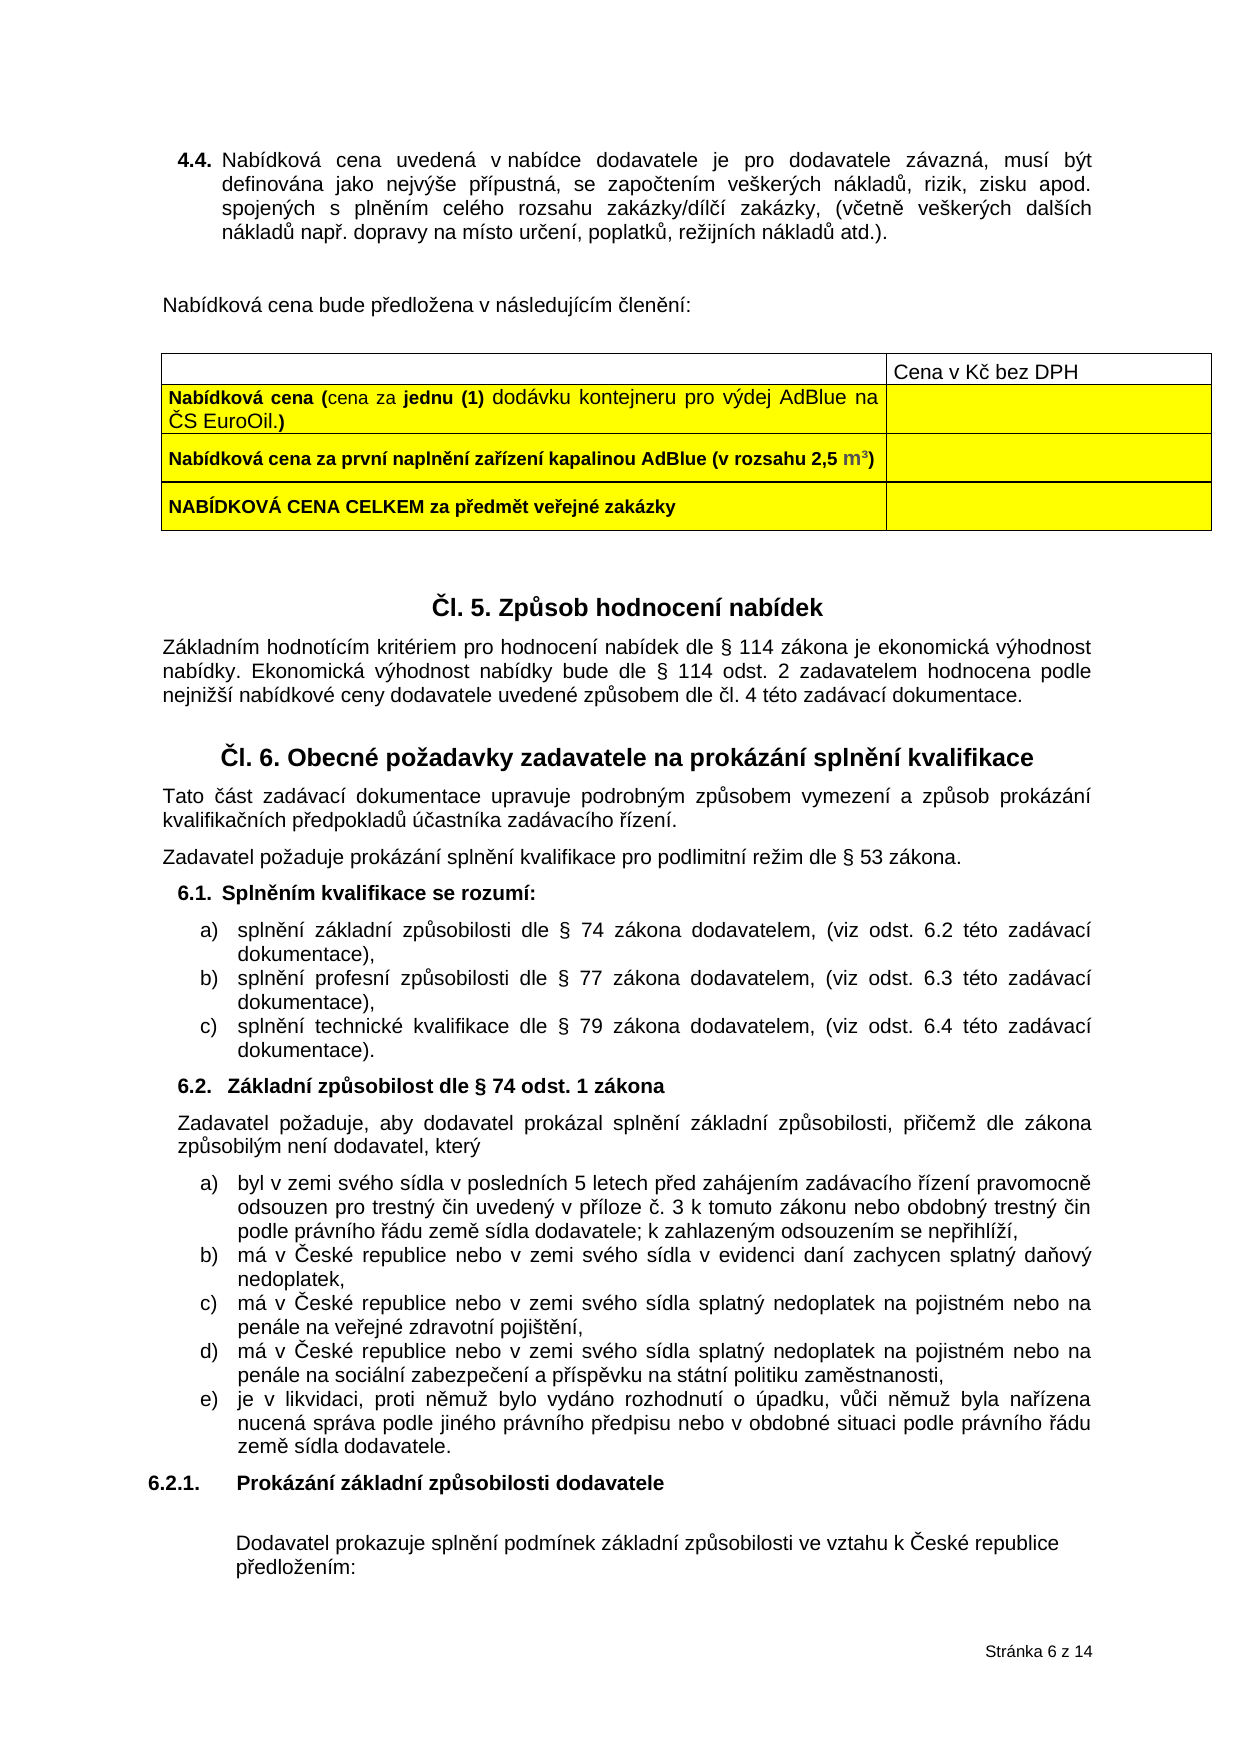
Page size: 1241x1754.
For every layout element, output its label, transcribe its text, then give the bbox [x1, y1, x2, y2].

text předložením: [162, 1555, 1093, 1579]
table_cell [887, 385, 1211, 433]
list je v likvidaci, proti němuž bylo vydáno rozhodnutí o úpadku, vůči němuž byla nařízena nucená správa podle jiného právního předpisu nebo v obdobné situaci podle právního řádu země sídla dodavatele. [200, 1386, 1093, 1458]
text Prokázání základní způsobilosti dodavatele [148, 1471, 1093, 1495]
text Tato část zadávací dokumentace upravuje podrobným způsobem vymezení a způsob prokázání kvalifikačních předpokladů účastníka zadávacího řízení. [162, 784, 1093, 832]
text Nabídková cena bude předložena v následujícím členění: [162, 292, 1093, 316]
list splnění technické kvalifikace dle § 79 zákona dodavatelem, (viz odst. 6.4 této zadávací dokumentace). [200, 1013, 1093, 1061]
list splnění základní způsobilosti dle § 74 zákona dodavatelem, (viz odst. 6.2 této zadávací dokumentace), [200, 918, 1093, 966]
table_cell Nabídková cena (cena za jednu (1) dodávku kontejneru pro výdej AdBlue na ČS EuroOil.) [162, 385, 886, 433]
text Základním hodnotícím kritériem pro hodnocení nabídek dle § 114 zákona je ekonomická výhodnost nabídky. Ekonomická výhodnost nabídky bude dle § 114 odst. 2 zadavatelem hodnocena podle nejnižší nabídkové ceny dodavatele uvedené způsobem dle čl. 4 této zadávací dokumentace. [162, 635, 1093, 707]
text Obecné požadavky zadavatele na prokázání splnění kvalifikace [162, 743, 1093, 772]
list má v České republice nebo v zemi svého sídla splatný nedoplatek na pojistném nebo na penále na veřejné zdravotní pojištění, [200, 1291, 1093, 1338]
text Zadavatel požaduje, aby dodavatel prokázal splnění základní způsobilosti, přičemž dle zákona způsobilým není dodavatel, který [177, 1110, 1093, 1158]
table_header [162, 354, 886, 384]
text Zadavatel požaduje prokázání splnění kvalifikace pro podlimitní režim dle § 53 zákona. [162, 845, 1093, 869]
text Dodavatel prokazuje splnění podmínek základní způsobilosti ve vztahu k České republice [162, 1531, 1093, 1555]
table_cell [887, 434, 1211, 481]
table_cell Nabídková cena za první naplnění zařízení kapalinou AdBlue (v rozsahu 2,5 m³) [162, 434, 886, 481]
table_cell [887, 483, 1211, 530]
text Způsob hodnocení nabídek [162, 593, 1093, 622]
table_header Cena v Kč bez DPH [887, 354, 1211, 384]
list má v České republice nebo v zemi svého sídla splatný nedoplatek na pojistném nebo na penále na sociální zabezpečení a příspěvku na státní politiku zaměstnanosti, [200, 1338, 1093, 1386]
table_cell NABÍDKOVÁ CENA CELKEM za předmět veřejné zakázky [162, 483, 886, 530]
list byl v zemi svého sídla v posledních 5 letech před zahájením zadávacího řízení pravomocně odsouzen pro trestný čin uvedený v příloze č. 3 k tomuto zákonu nebo obdobný trestný čin podle právního řádu země sídla dodavatele; k zahlazeným odsouzením se nepřihlíží, [200, 1171, 1093, 1243]
text Splněním kvalifikace se rozumí: [177, 881, 1093, 905]
text Nabídková cena uvedená v nabídce dodavatele je pro dodavatele závazná, musí být definována jako nejvýše přípustná, se započtením veškerých nákladů, rizik, zisku apod. spojených s plněním celého rozsahu zakázky/dílčí zakázky, (včetně veškerých dalších nákladů např. dopravy na místo určení, poplatků, režijních nákladů atd.). [177, 148, 1093, 243]
text Základní způsobilost dle § 74 odst. 1 zákona [177, 1074, 1093, 1098]
list má v České republice nebo v zemi svého sídla v evidenci daní zachycen splatný daňový nedoplatek, [200, 1243, 1093, 1291]
list splnění profesní způsobilosti dle § 77 zákona dodavatelem, (viz odst. 6.3 této zadávací dokumentace), [200, 966, 1093, 1013]
